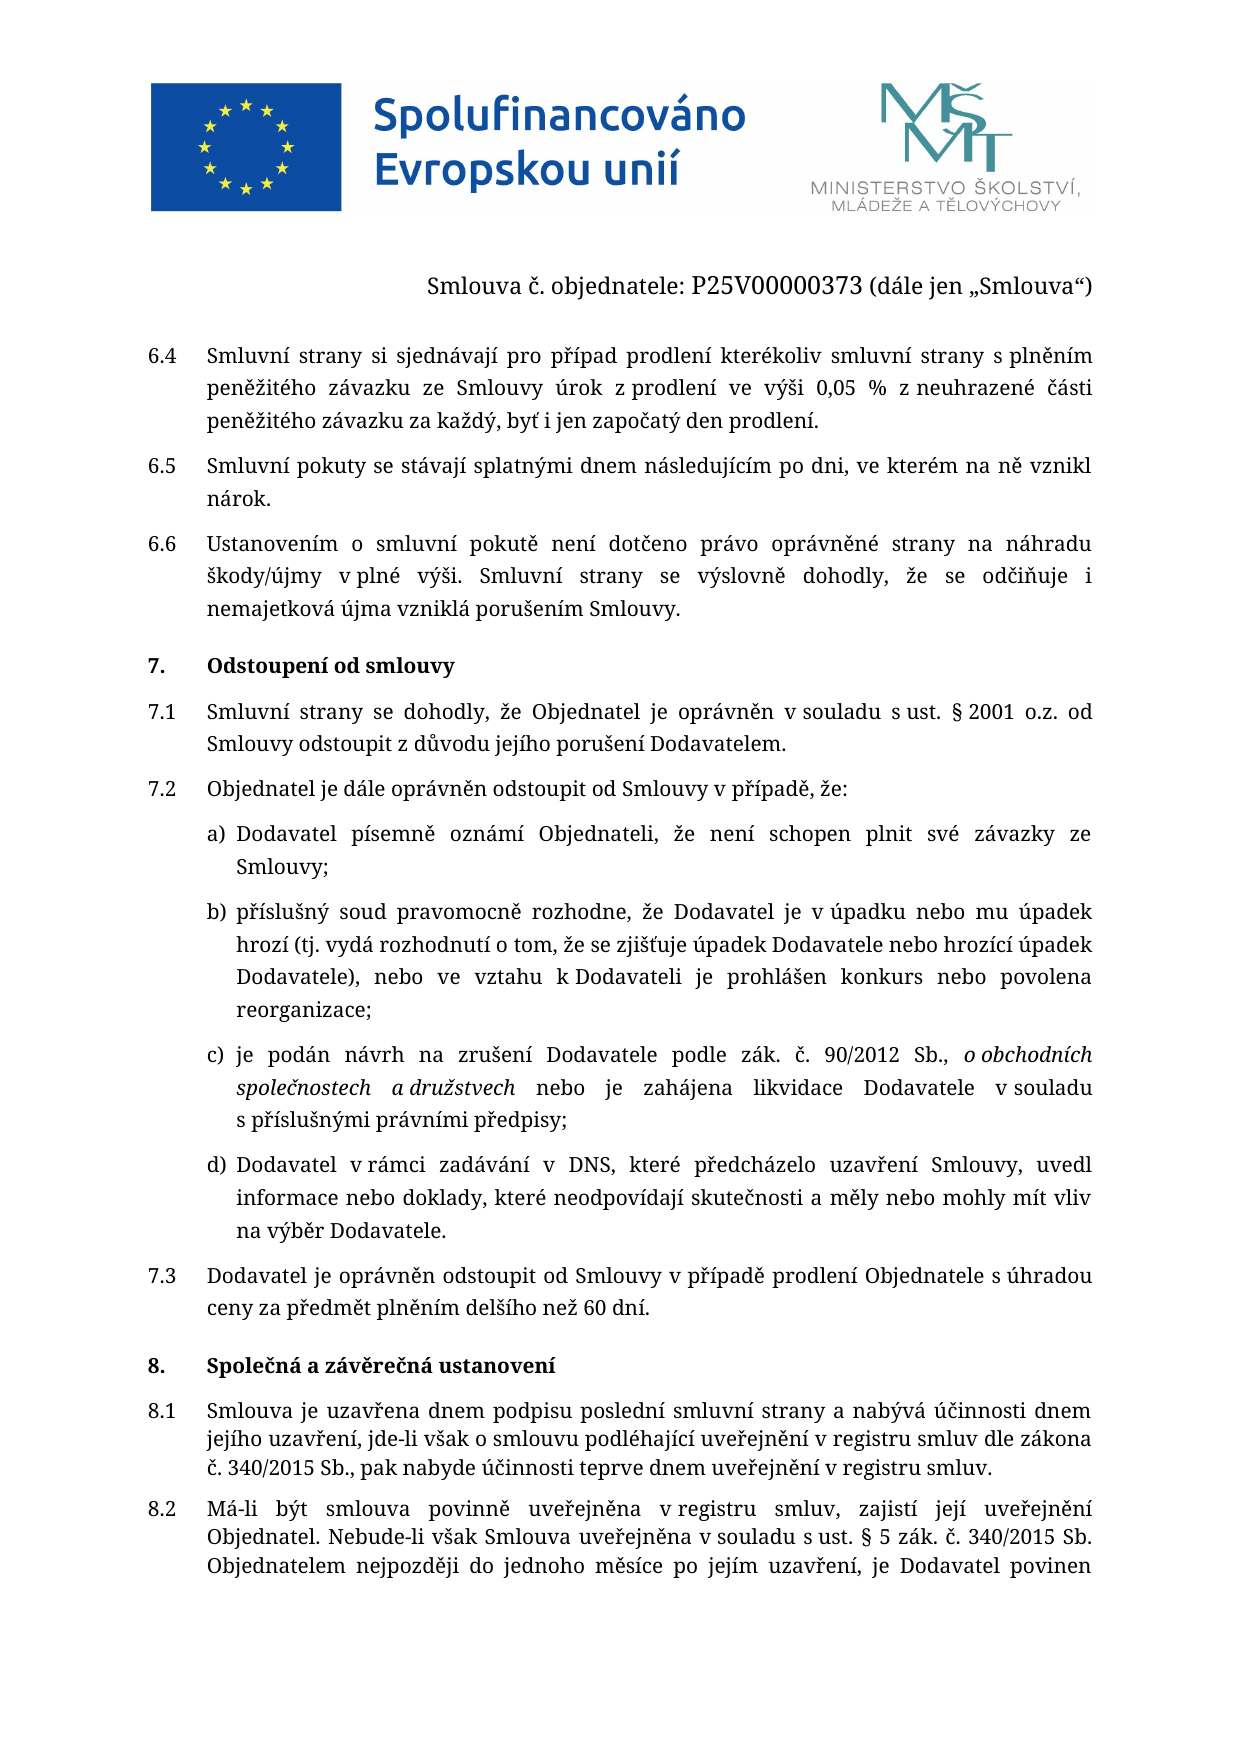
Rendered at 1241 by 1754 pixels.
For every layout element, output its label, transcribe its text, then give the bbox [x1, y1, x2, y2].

picture [147, 80, 1093, 215]
list Dodavatel je oprávněn odstoupit od Smlouvy v případě prodlení Objednatele s úhradou ceny za předmět plněním delšího než 60 dní. [148, 1261, 1093, 1322]
list Společná a závěrečná ustanovení [148, 1351, 1093, 1379]
list Objednatel je dále oprávněn odstoupit od Smlouvy v případě, že: [148, 774, 1093, 803]
list Smlouva je uzavřena dnem podpisu poslední smluvní strany a nabývá účinnosti dnem jejího uzavření, jde-li však o smlouvu podléhající uveřejnění v registru smluv dle zákona č. 340/2015 Sb., pak nabyde účinnosti teprve dnem uveřejnění v registru smluv. [148, 1396, 1093, 1481]
list Smluvní strany se dohodly, že Objednatel je oprávněn v souladu s ust. § 2001 o.z. od Smlouvy odstoupit z důvodu jejího porušení Dodavatelem. [148, 697, 1093, 758]
list Dodavatel písemně oznámí Objednateli, že není schopen plnit své závazky ze Smlouvy; [207, 819, 1093, 881]
list Odstoupení od smlouvy [148, 652, 1093, 680]
list Dodavatel v rámci zadávání v DNS, které předcházelo uzavření Smlouvy, uvedl informace nebo doklady, které neodpovídají skutečnosti a měly nebo mohly mít vliv na výběr Dodavatele. [207, 1151, 1093, 1244]
list je podán návrh na zrušení Dodavatele podle zák. č. 90/2012 Sb., o obchodních společnostech a družstvech nebo je zahájena likvidace Dodavatele v souladu s příslušnými právními předpisy; [207, 1040, 1093, 1134]
list Ustanovením o smluvní pokutě není dotčeno právo oprávněné strany na náhradu škody/újmy v plné výši. Smluvní strany se výslovně dohodly, že se odčiňuje i nemajetková újma vzniklá porušením Smlouvy. [148, 529, 1093, 622]
list příslušný soud pravomocně rozhodne, že Dodavatel je v úpadku nebo mu úpadek hrozí (tj. vydá rozhodnutí o tom, že se zjišťuje úpadek Dodavatele nebo hrozící úpadek Dodavatele), nebo ve vztahu k Dodavateli je prohlášen konkurs nebo povolena reorganizace; [207, 897, 1093, 1023]
list Smluvní pokuty se stávají splatnými dnem následujícím po dni, ve kterém na ně vznikl nárok. [148, 451, 1093, 512]
list Smluvní strany si sjednávají pro případ prodlení kterékoliv smluvní strany s plněním peněžitého závazku ze Smlouvy úrok z prodlení ve výši 0,05 % z neuhrazené části peněžitého závazku za každý, byť i jen započatý den prodlení. [148, 341, 1093, 434]
